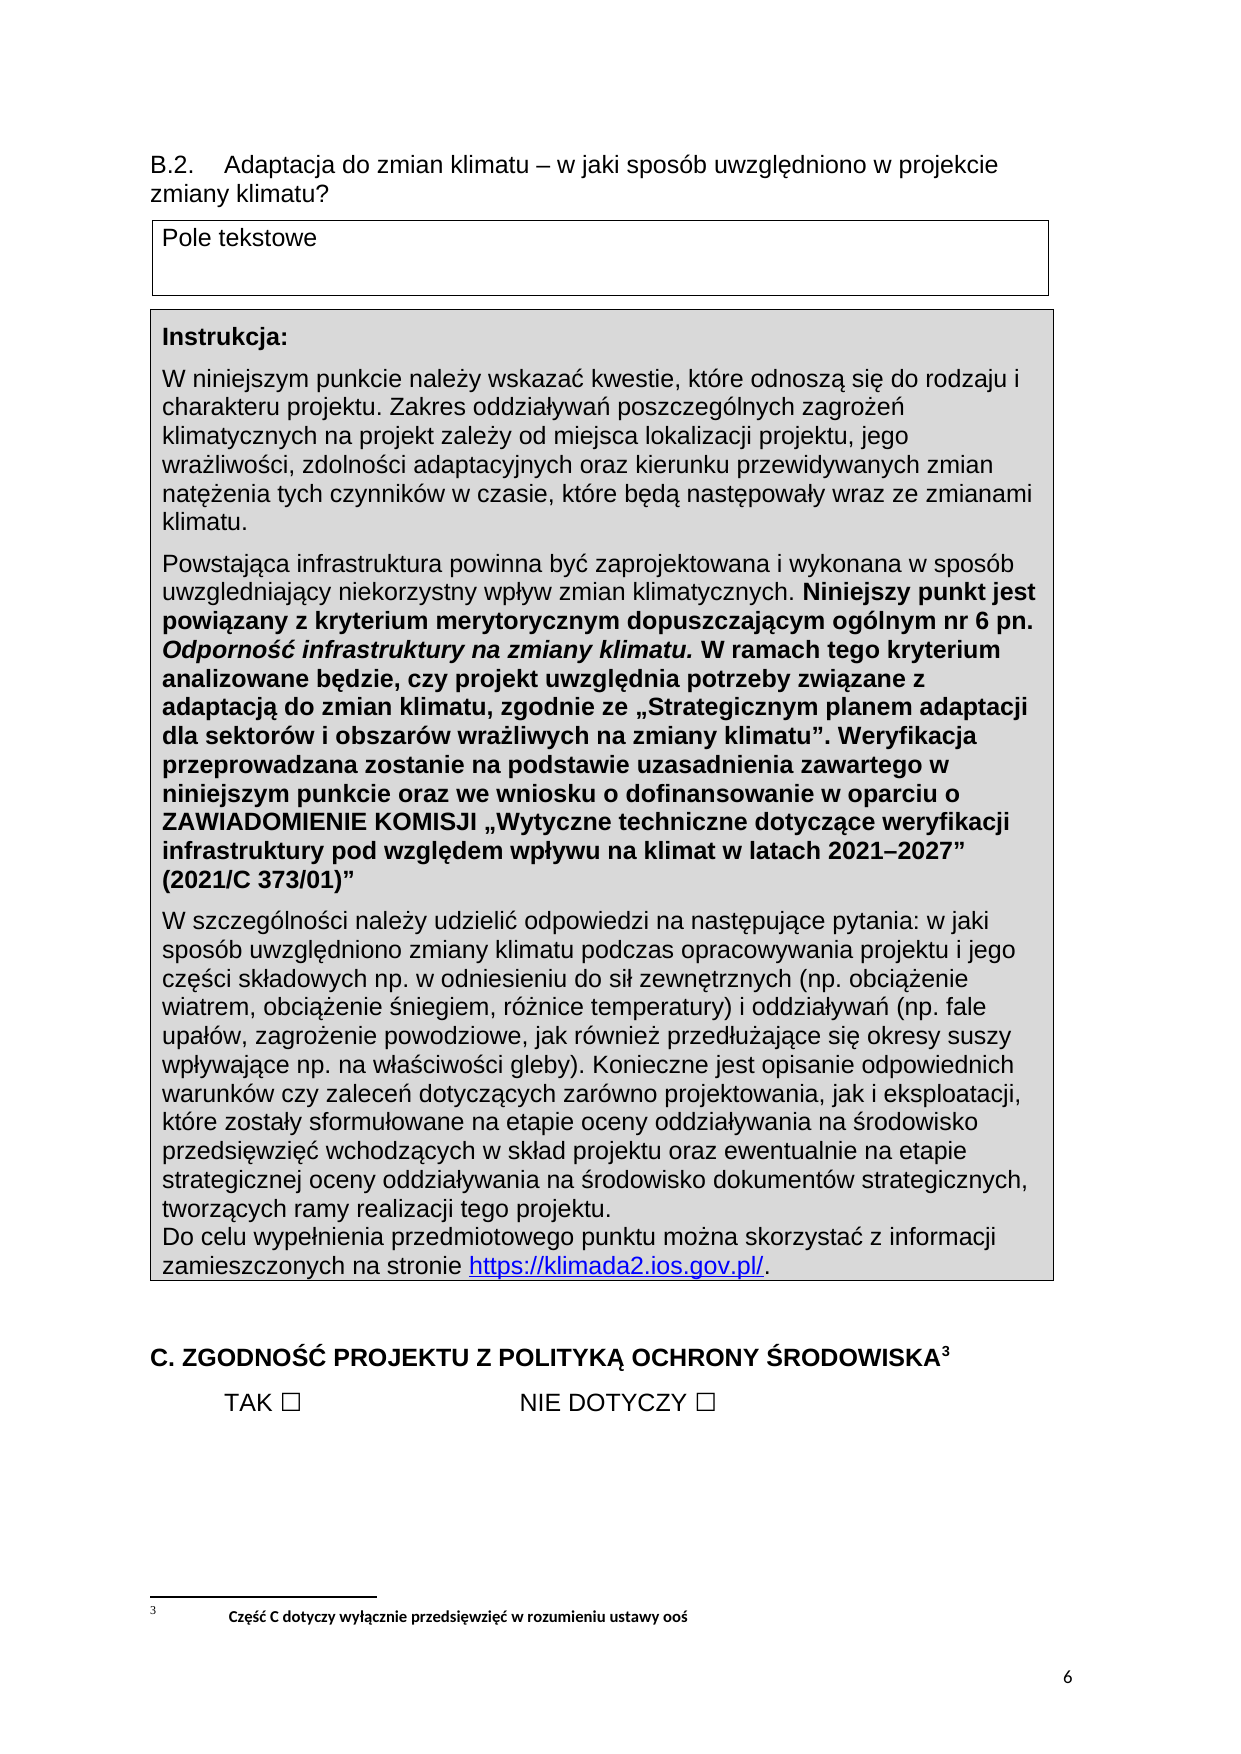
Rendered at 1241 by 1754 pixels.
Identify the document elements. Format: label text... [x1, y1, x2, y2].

subtitle C. ZGODNOŚĆ PROJEKTU Z POLITYKĄ OCHRONY ŚRODOWISKA [150, 1343, 1053, 1372]
text Pole tekstowe [153, 221, 1048, 252]
table_header Instrukcja: W niniejszym punkcie należy wskazać kwestie, które odnoszą się do rodzaju i charakteru projektu. Zakres oddziaływań poszczególnych zagrożeń klimatycznych na projekt zależy od miejsca lokalizacji projektu, jego wrażliwości, zdolności adaptacyjnych oraz kierunku przewidywanych zmian natężenia tych czynników w czasie, które będą następowały wraz ze zmianami klimatu. Powstająca infrastruktura powinna być zaprojektowana i wykonana w sposób uwzgledniający niekorzystny wpływ zmian klimatycznych. Niniejszy punkt jest powiązany z kryterium merytorycznym dopuszczającym ogólnym nr 6 pn. Odporność infrastruktury na zmiany klimatu. W ramach tego kryterium analizowane będzie, czy projekt uwzględnia potrzeby związane z adaptacją do zmian klimatu, zgodnie ze „Strategicznym planem adaptacji dla sektorów i obszarów wrażliwych na zmiany klimatu”. Weryfikacja przeprowadzana zostanie na podstawie uzasadnienia zawartego w niniejszym punkcie oraz we wniosku o dofinansowanie w oparciu o ZAWIADOMIENIE KOMISJI „Wytyczne techniczne dotyczące weryfikacji infrastruktury pod względem wpływu na klimat w latach 2021–2027” (2021/C 373/01)” W szczególności należy udzielić odpowiedzi na następujące pytania: w jaki sposób uwzględniono zmiany klimatu podczas opracowywania projektu i jego części składowych np. w odniesieniu do sił zewnętrznych (np. obciążenie wiatrem, obciążenie śniegiem, różnice temperatury) i oddziaływań (np. fale upałów, zagrożenie powodziowe, jak również przedłużające się okresy suszy wpływające np. na właściwości gleby). Konieczne jest opisanie odpowiednich warunków czy zaleceń dotyczących zarówno projektowania, jak i eksploatacji, które zostały sformułowane na etapie oceny oddziaływania na środowisko przedsięwzięć wchodzących w skład projektu oraz ewentualnie na etapie strategicznej oceny oddziaływania na środowisko dokumentów strategicznych, tworzących ramy realizacji tego projektu. Do celu wypełnienia przedmiotowego punktu można skorzystać z informacji zamieszczonych na stronie https://klimada2.ios.gov.pl/. [151, 310, 1053, 1280]
subtitle B.2. Adaptacja do zmian klimatu – w jaki sposób uwzględniono w projekcie zmiany klimatu? [150, 150, 1053, 207]
text TAK NIE DOTYCZY [150, 1384, 1053, 1419]
